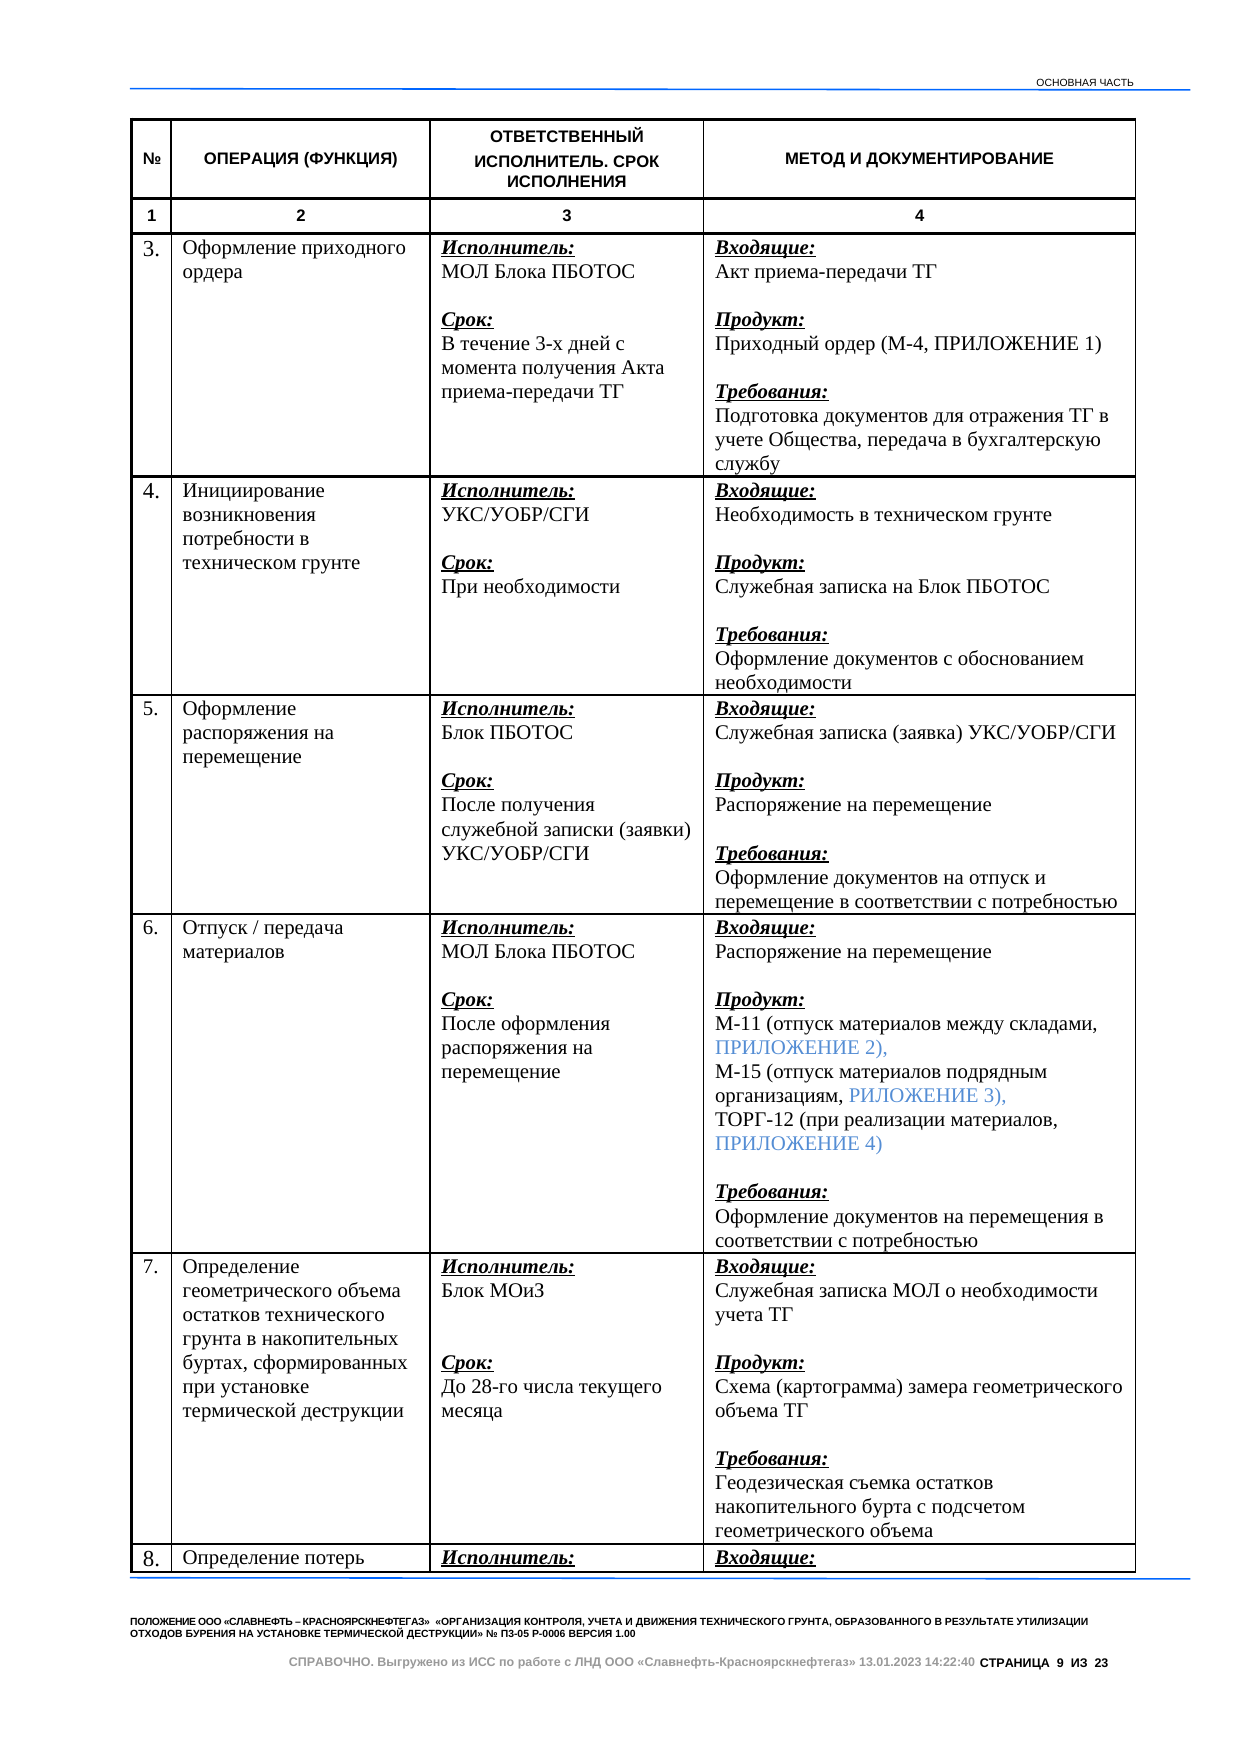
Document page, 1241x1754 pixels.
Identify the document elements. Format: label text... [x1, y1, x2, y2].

table_header Ответственный ИСПОЛНИТЕЛЬ. СРОК ИСПОЛНЕНИЯ [431, 121, 703, 197]
table_cell Исполнитель: УКС/УОБР/СГИ Срок: При необходимости [431, 478, 703, 694]
table_cell Входящие: Распоряжение на перемещение Продукт: М-11 (отпуск материалов между складами, ПРИЛОЖЕНИЕ 2), М-15 (отпуск материалов подрядным организациям, ПРИЛОЖЕНИЕ 3), ТОРГ-12 (при реализации материалов, ПРИЛОЖЕНИЕ 4) Требования: Оформление документов на перемещения в соответствии с потребностью [704, 915, 1135, 1252]
table_cell [133, 696, 171, 913]
table_cell 4 [704, 200, 1135, 232]
table_cell Инициирование возникновения потребности в техническом грунте [172, 478, 429, 694]
table_cell [133, 235, 171, 475]
table_cell Определение геометрического объема остатков технического грунта в накопительных буртах, сформированных при установке термической деструкции [172, 1254, 429, 1542]
table_cell [133, 1254, 171, 1542]
table_cell Входящие: Служебная записка МОЛ о необходимости учета ТГ Продукт: Схема (картограмма) замера геометрического объема ТГ Требования: Геодезическая съемка остатков накопительного бурта с подсчетом геометрического объема [704, 1254, 1135, 1542]
table_cell Исполнитель: Блок ПБОТОС Срок: После получения служебной записки (заявки) УКС/УОБР/СГИ [431, 696, 703, 913]
table_cell Оформление распоряжения на перемещение [172, 696, 429, 913]
table_cell [133, 915, 171, 1252]
table_cell 2 [172, 200, 429, 232]
table_cell Исполнитель: Блок МОиЗ Срок: До 28-го числа текущего месяца [431, 1254, 703, 1542]
table_cell Отпуск / передача материалов [172, 915, 429, 1252]
table_cell [133, 1545, 171, 1571]
table_cell 3 [431, 200, 703, 232]
table_cell Входящие: Акт приема-передачи ТГ Продукт: Приходный ордер (М-4, ПРИЛОЖЕНИЕ 1) Требования: Подготовка документов для отражения ТГ в учете Общества, передача в бухгалтерскую службу [704, 235, 1135, 475]
table_cell Исполнитель: МОЛ Блока ПБОТОС Срок: В течение 3-х дней с момента получения Акта приема-передачи ТГ [431, 235, 703, 475]
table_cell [431, 1545, 703, 1571]
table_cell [704, 1545, 1135, 1571]
table_cell 1 [133, 200, 170, 232]
table_cell Входящие: Служебная записка (заявка) УКС/УОБР/СГИ Продукт: Распоряжение на перемещение Требования: Оформление документов на отпуск и перемещение в соответствии с потребностью [704, 696, 1135, 913]
table_cell Определение потерь грунта [172, 1545, 429, 1571]
table_cell Оформление приходного ордера [172, 235, 429, 475]
table_header ОПЕРАЦИЯ (функция) [172, 121, 429, 197]
table_header МЕТОД И ДОКУМЕНТИРОВАНИЕ [704, 121, 1135, 197]
table_cell Исполнитель: МОЛ Блока ПБОТОС Срок: После оформления распоряжения на перемещение [431, 915, 703, 1252]
table_cell [133, 478, 171, 694]
table_header № [133, 121, 170, 197]
table_cell Входящие: Необходимость в техническом грунте Продукт: Служебная записка на Блок ПБОТОС Требования: Оформление документов с обоснованием необходимости [704, 478, 1135, 694]
